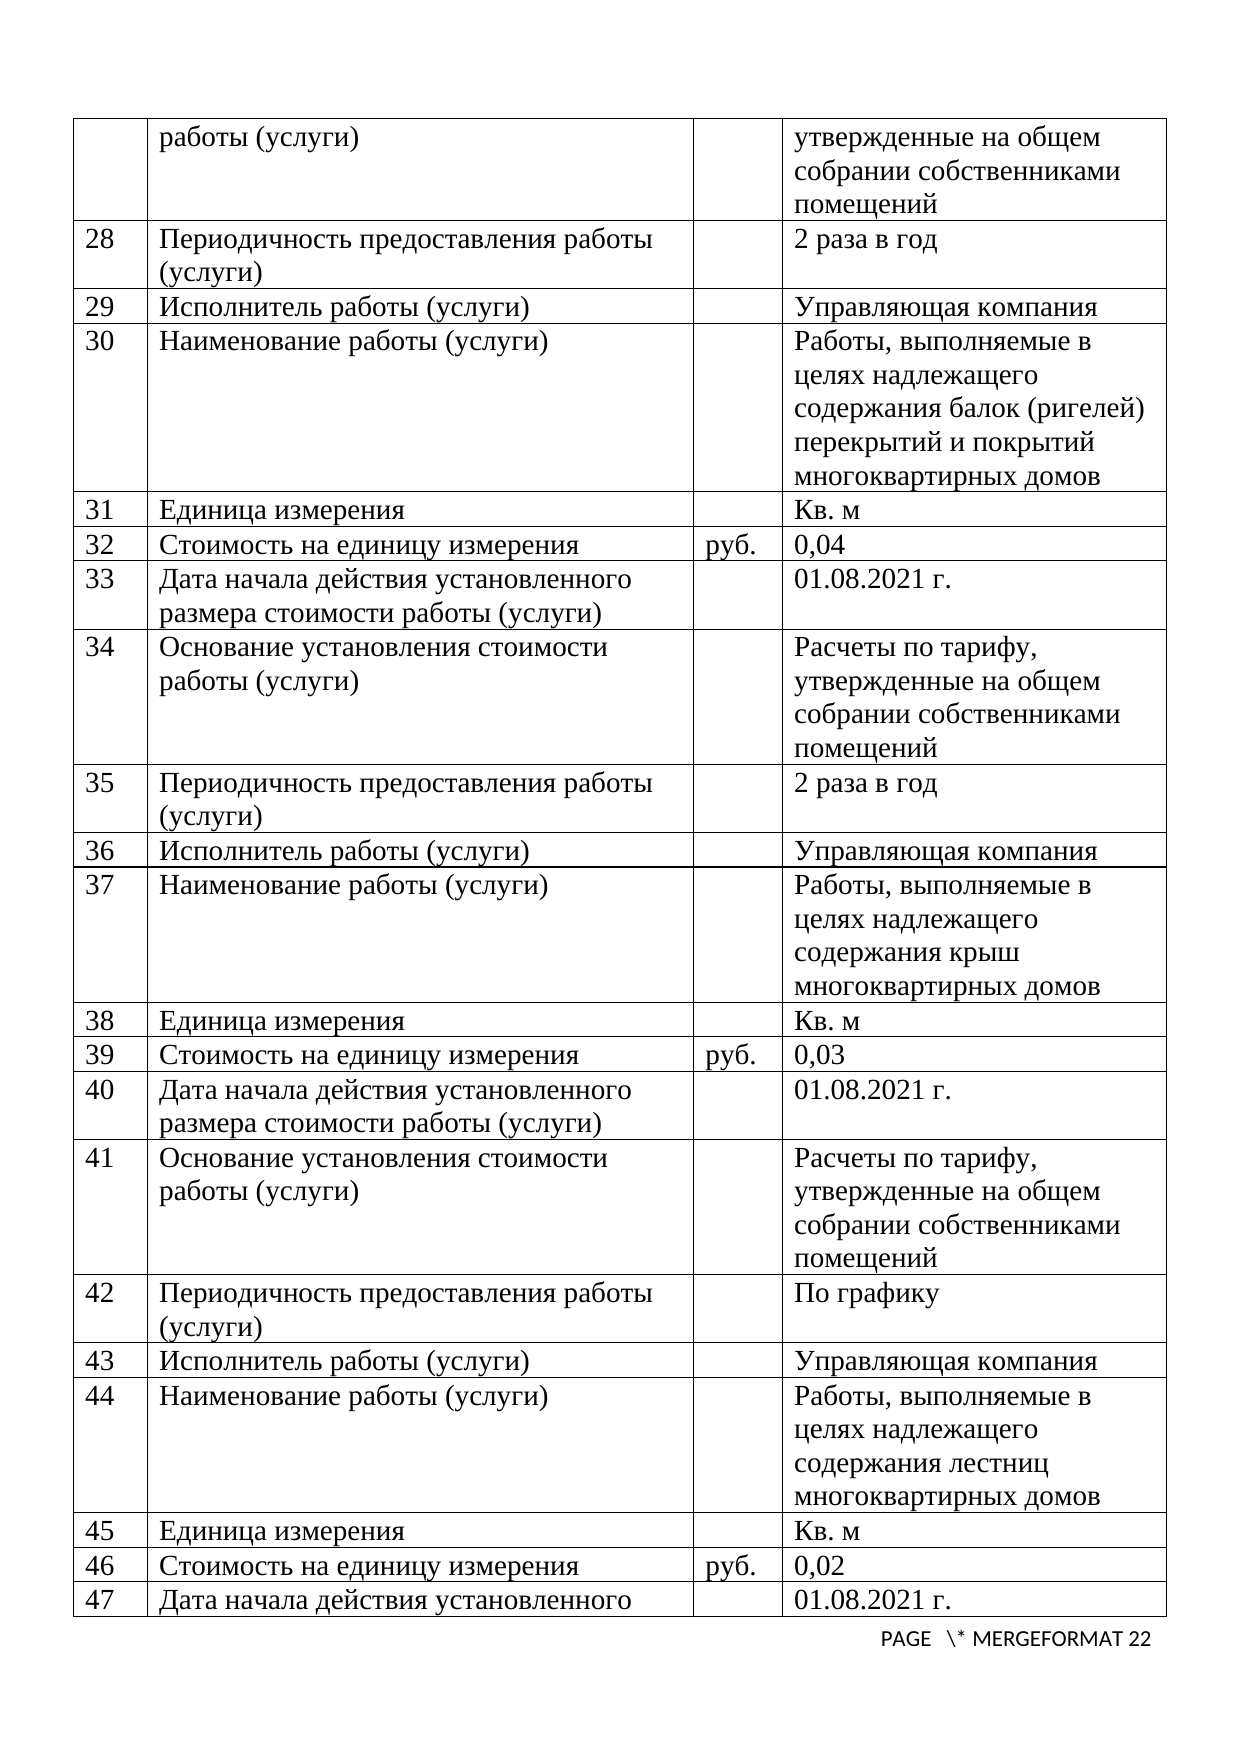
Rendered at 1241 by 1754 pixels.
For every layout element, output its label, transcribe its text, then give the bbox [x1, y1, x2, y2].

table_cell 28 [74, 221, 147, 288]
table_cell Управляющая компания [783, 1343, 1166, 1377]
table_cell Кв. м [783, 492, 1166, 526]
table_cell Основание установления стоимости работы (услуги) [148, 1140, 693, 1274]
table_cell 29 [74, 289, 147, 322]
table_cell [694, 630, 782, 764]
table_cell 2 раза в год [783, 221, 1166, 288]
table_cell 39 [74, 1037, 147, 1071]
table_cell 47 [74, 1582, 147, 1616]
table_cell Дата начала действия установленного размера стоимости работы (услуги) [148, 1072, 693, 1139]
table_cell 0,04 [783, 527, 1166, 560]
table_cell Единица измерения [148, 1003, 693, 1036]
table_cell руб. [694, 527, 782, 560]
table_cell [694, 1275, 782, 1342]
table_cell По графику [783, 1275, 1166, 1342]
table_cell Кв. м [783, 1003, 1166, 1036]
table_cell 0,03 [783, 1037, 1166, 1071]
table_cell Дата начала действия установленного размера стоимости работы (услуги) [148, 561, 693, 628]
table_cell [694, 1003, 782, 1036]
table_cell 44 [74, 1378, 147, 1512]
table_cell 37 [74, 868, 147, 1002]
table_cell 38 [74, 1003, 147, 1036]
table_cell Исполнитель работы (услуги) [148, 833, 693, 866]
table_cell 32 [74, 527, 147, 560]
table_cell [694, 1343, 782, 1377]
table_cell 33 [74, 561, 147, 628]
table_cell 34 [74, 630, 147, 764]
table_cell Периодичность предоставления работы (услуги) [148, 221, 693, 288]
table_cell 46 [74, 1548, 147, 1581]
table_cell Работы, выполняемые в целях надлежащего содержания крыш многоквартирных домов [783, 868, 1166, 1002]
table_cell 35 [74, 765, 147, 832]
table_cell Расчеты по тарифу, утвержденные на общем собрании собственниками помещений [783, 630, 1166, 764]
table_cell 42 [74, 1275, 147, 1342]
table_cell Управляющая компания [783, 289, 1166, 322]
table_cell Исполнитель работы (услуги) [148, 289, 693, 322]
table_cell [694, 833, 782, 866]
table_cell 31 [74, 492, 147, 526]
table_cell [783, 119, 1166, 220]
table_cell 30 [74, 324, 147, 491]
table_cell Стоимость на единицу измерения [148, 1037, 693, 1071]
table_cell Единица измерения [148, 492, 693, 526]
table_cell Наименование работы (услуги) [148, 868, 693, 1002]
table_cell руб. [694, 1548, 782, 1581]
table_cell 2 раза в год [783, 765, 1166, 832]
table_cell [148, 1582, 693, 1616]
table_cell 45 [74, 1513, 147, 1547]
table_cell 40 [74, 1072, 147, 1139]
table_cell [694, 561, 782, 628]
table_cell 01.08.2021 г. [783, 1072, 1166, 1139]
table_cell Исполнитель работы (услуги) [148, 1343, 693, 1377]
table_cell [694, 1582, 782, 1616]
table_cell [694, 1072, 782, 1139]
table_cell [694, 868, 782, 1002]
table_cell [694, 492, 782, 526]
table_cell Единица измерения [148, 1513, 693, 1547]
table_cell 27 [74, 119, 147, 220]
table_cell Стоимость на единицу измерения [148, 1548, 693, 1581]
table_cell [694, 1140, 782, 1274]
table_cell [694, 324, 782, 491]
table_cell [694, 119, 782, 220]
table_cell [694, 1513, 782, 1547]
table_cell Основание установления стоимости работы (услуги) [148, 630, 693, 764]
table_cell Периодичность предоставления работы (услуги) [148, 1275, 693, 1342]
table_cell Работы, выполняемые в целях надлежащего содержания лестниц многоквартирных домов [783, 1378, 1166, 1512]
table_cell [148, 119, 693, 220]
table_cell Наименование работы (услуги) [148, 1378, 693, 1512]
table_cell 36 [74, 833, 147, 866]
table_cell 01.08.2021 г. [783, 561, 1166, 628]
table_cell 43 [74, 1343, 147, 1377]
table_cell 0,02 [783, 1548, 1166, 1581]
table_cell [694, 221, 782, 288]
table_cell руб. [694, 1037, 782, 1071]
table_cell [694, 1378, 782, 1512]
table_cell Стоимость на единицу измерения [148, 527, 693, 560]
table_cell [694, 765, 782, 832]
table_cell Расчеты по тарифу, утвержденные на общем собрании собственниками помещений [783, 1140, 1166, 1274]
table_cell Кв. м [783, 1513, 1166, 1547]
table_cell Периодичность предоставления работы (услуги) [148, 765, 693, 832]
table_cell 01.08.2021 г. [783, 1582, 1166, 1616]
table_cell 41 [74, 1140, 147, 1274]
table_cell Управляющая компания [783, 833, 1166, 866]
table_cell [694, 289, 782, 322]
table_cell Работы, выполняемые в целях надлежащего содержания балок (ригелей) перекрытий и покрытий многоквартирных домов [783, 324, 1166, 491]
table_cell Наименование работы (услуги) [148, 324, 693, 491]
